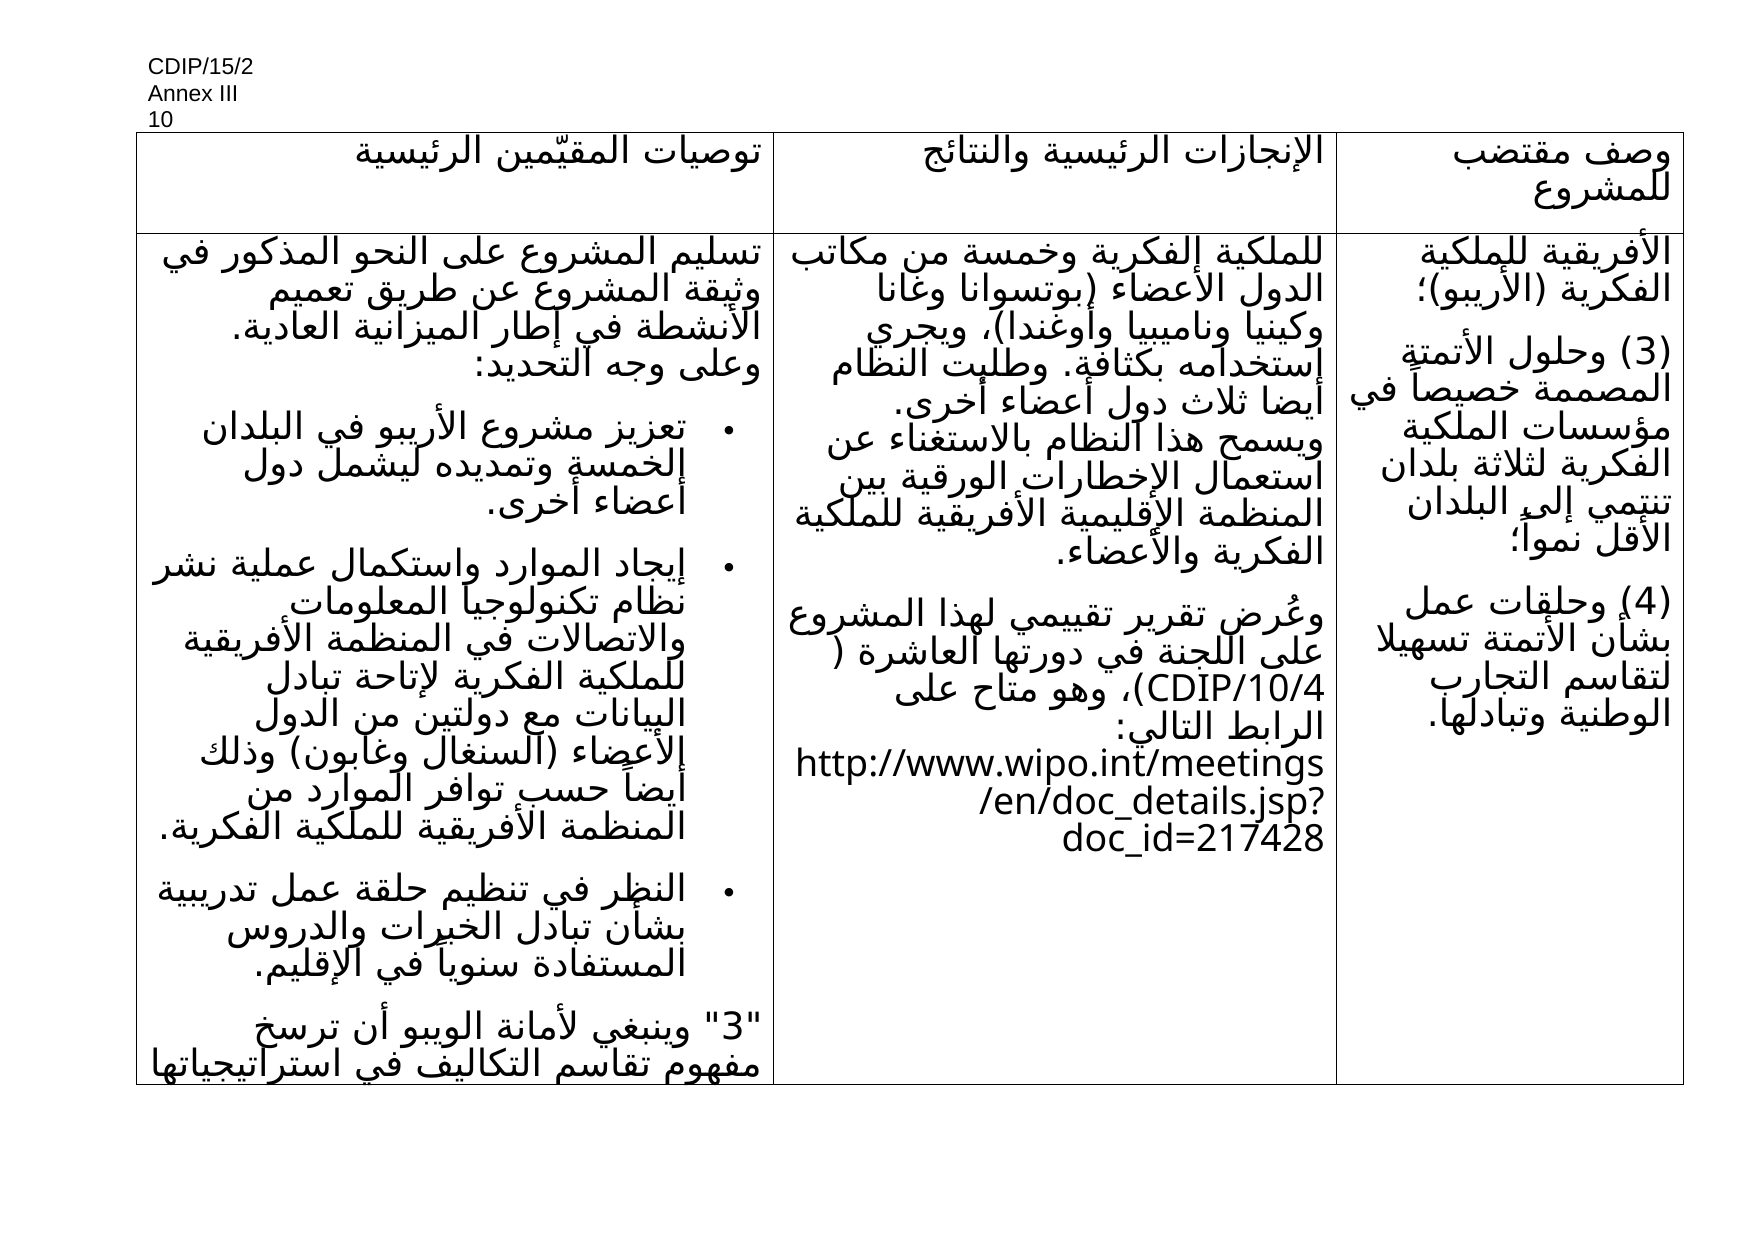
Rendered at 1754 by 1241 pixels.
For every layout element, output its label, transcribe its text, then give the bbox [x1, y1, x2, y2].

table_header الإنجازات الرئيسية والنتائج [774, 133, 1336, 233]
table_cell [1337, 234, 1683, 1084]
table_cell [774, 234, 1336, 1084]
table_header توصيات المقيّمين الرئيسية [137, 133, 773, 233]
table_header وصف مقتضب للمشروع [1337, 133, 1683, 233]
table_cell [137, 234, 773, 1084]
